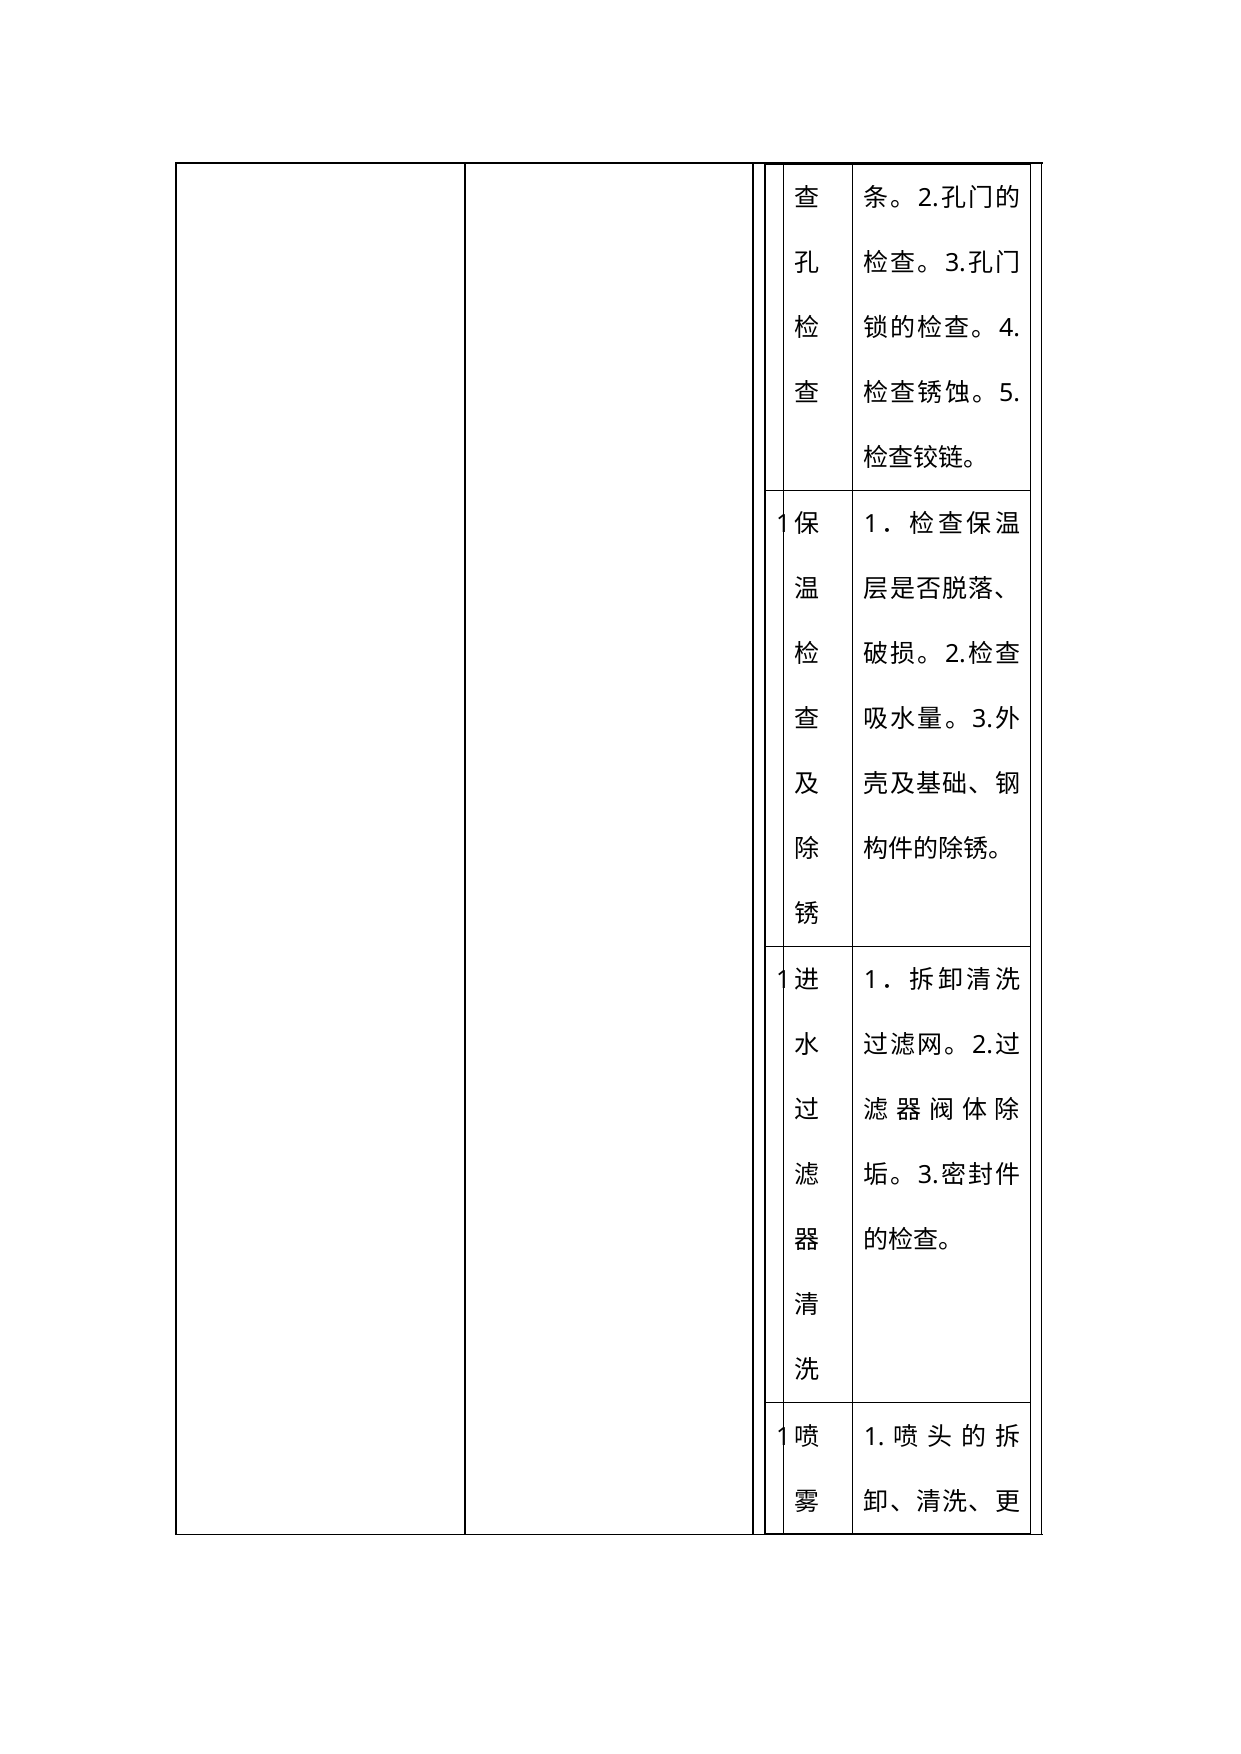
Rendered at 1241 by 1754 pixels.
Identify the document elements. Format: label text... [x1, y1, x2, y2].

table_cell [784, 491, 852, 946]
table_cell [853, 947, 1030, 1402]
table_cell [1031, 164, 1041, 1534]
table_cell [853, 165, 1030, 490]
table_cell [177, 164, 464, 1534]
table_cell 1 [466, 164, 752, 1534]
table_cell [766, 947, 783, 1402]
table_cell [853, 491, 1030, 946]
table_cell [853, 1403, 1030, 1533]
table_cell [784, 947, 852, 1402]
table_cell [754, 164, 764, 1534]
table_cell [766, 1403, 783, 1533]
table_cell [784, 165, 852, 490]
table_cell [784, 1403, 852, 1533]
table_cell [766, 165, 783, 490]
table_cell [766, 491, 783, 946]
